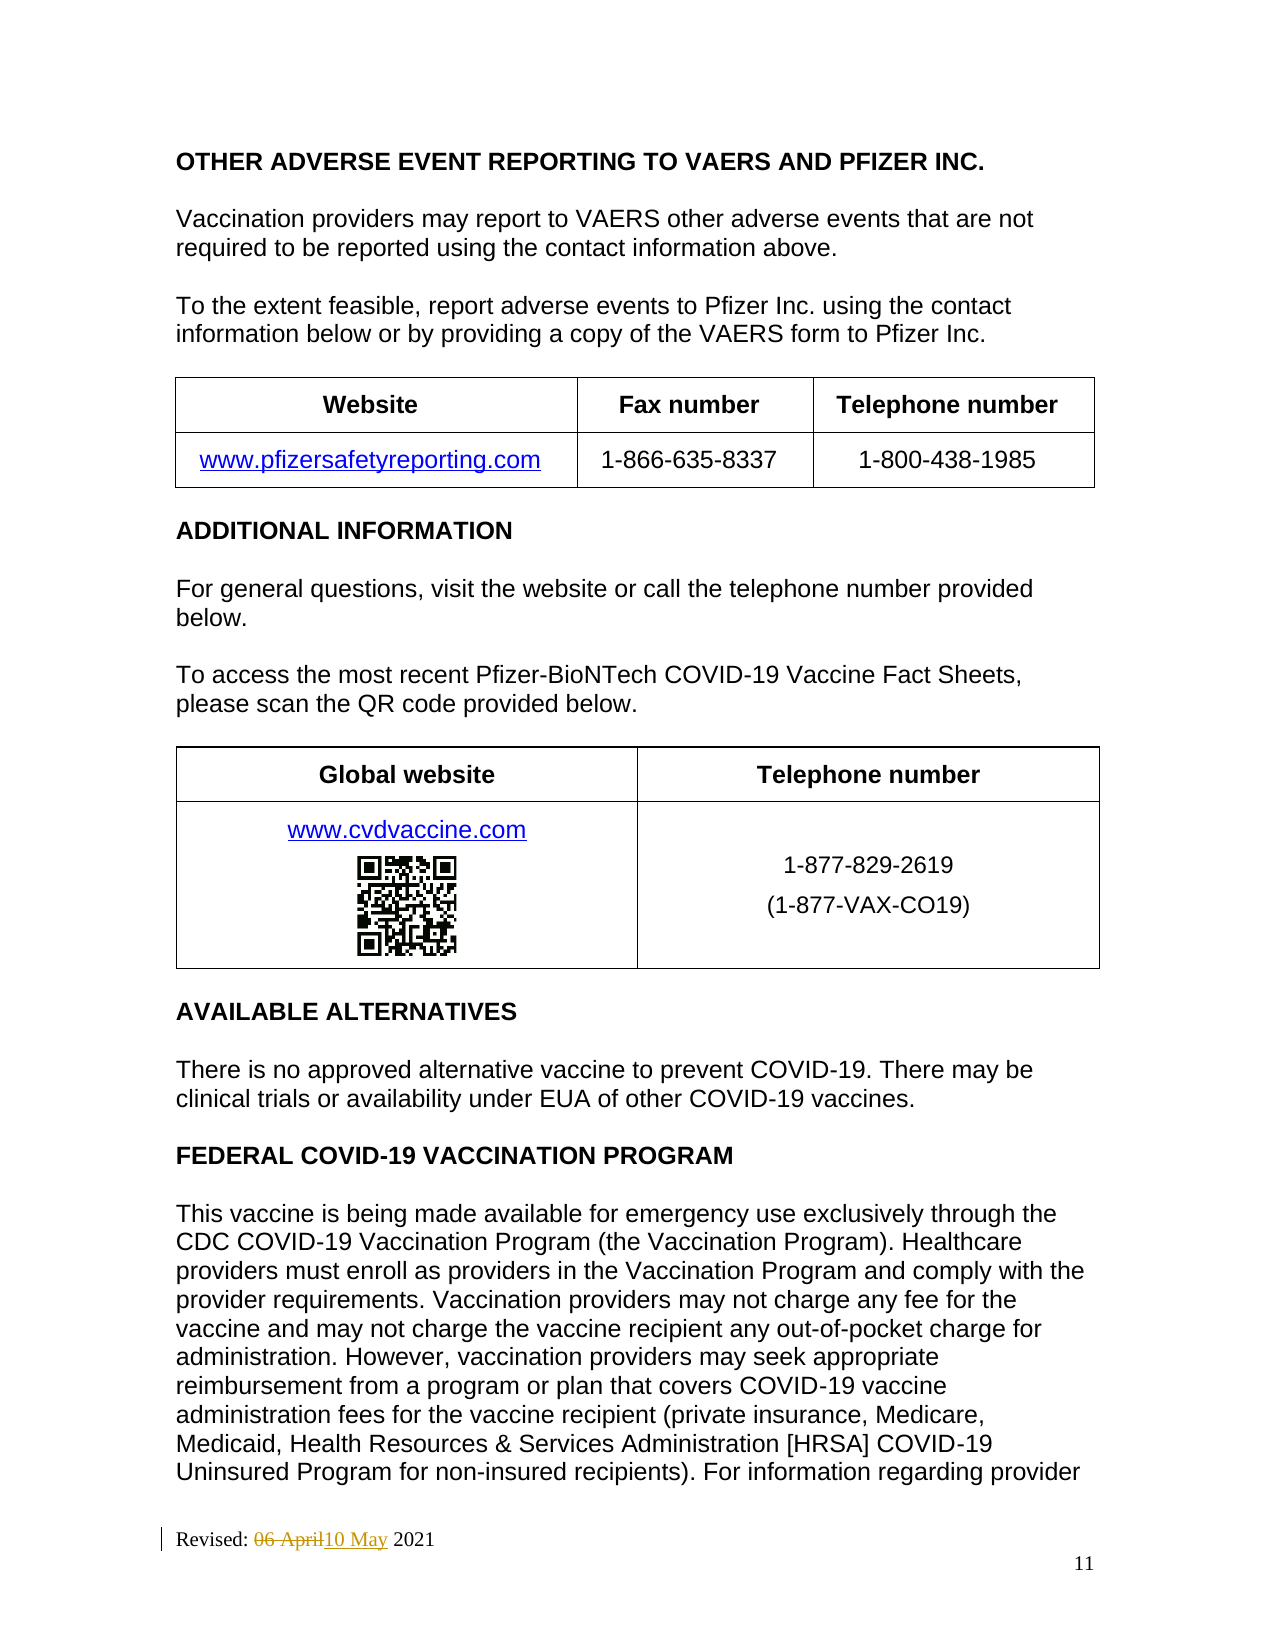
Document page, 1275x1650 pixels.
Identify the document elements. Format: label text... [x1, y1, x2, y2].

text To access the most recent Pfizer-BioNTech COVID-19 Vaccine Fact Sheets, please scan the QR code provided below. [176, 660, 1099, 718]
table_cell 1-877-829-2619 (1-877-VAX-CO19) [638, 802, 1099, 968]
text OTHER ADVERSE EVENT REPORTING TO VAERS AND PFIZER INC. [176, 147, 1099, 176]
text There is no approved alternative vaccine to prevent COVID-19. There may be clinical trials or availability under EUA of other COVID-19 vaccines. [176, 1055, 1099, 1112]
table_cell 1-800-438-1985 [814, 433, 1094, 487]
table_header Fax number [578, 378, 813, 432]
table_header Global website [177, 748, 637, 801]
text ADDITIONAL INFORMATION [176, 516, 1099, 545]
table_header Telephone number [814, 378, 1094, 432]
text To the extent feasible, report adverse events to Pfizer Inc. using the contact information below or by providing a copy of the VAERS form to Pfizer Inc. [176, 291, 1099, 348]
table_header Website [176, 378, 577, 432]
table_cell www.cvdvaccine.com [177, 802, 637, 968]
table_cell 1-866-635-8337 [578, 433, 813, 487]
table_header Telephone number [638, 748, 1099, 801]
table_cell www.pfizersafetyreporting.com [176, 433, 577, 487]
text Vaccination providers may report to VAERS other adverse events that are not required to be reported using the contact information above. [176, 204, 1099, 262]
text FEDERAL COVID-19 VACCINATION PROGRAM [176, 1141, 1099, 1170]
text AVAILABLE ALTERNATIVES [176, 997, 1099, 1026]
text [176, 1199, 1099, 1486]
picture [357, 856, 457, 956]
text For general questions, visit the website or call the telephone number provided below. [176, 574, 1099, 631]
